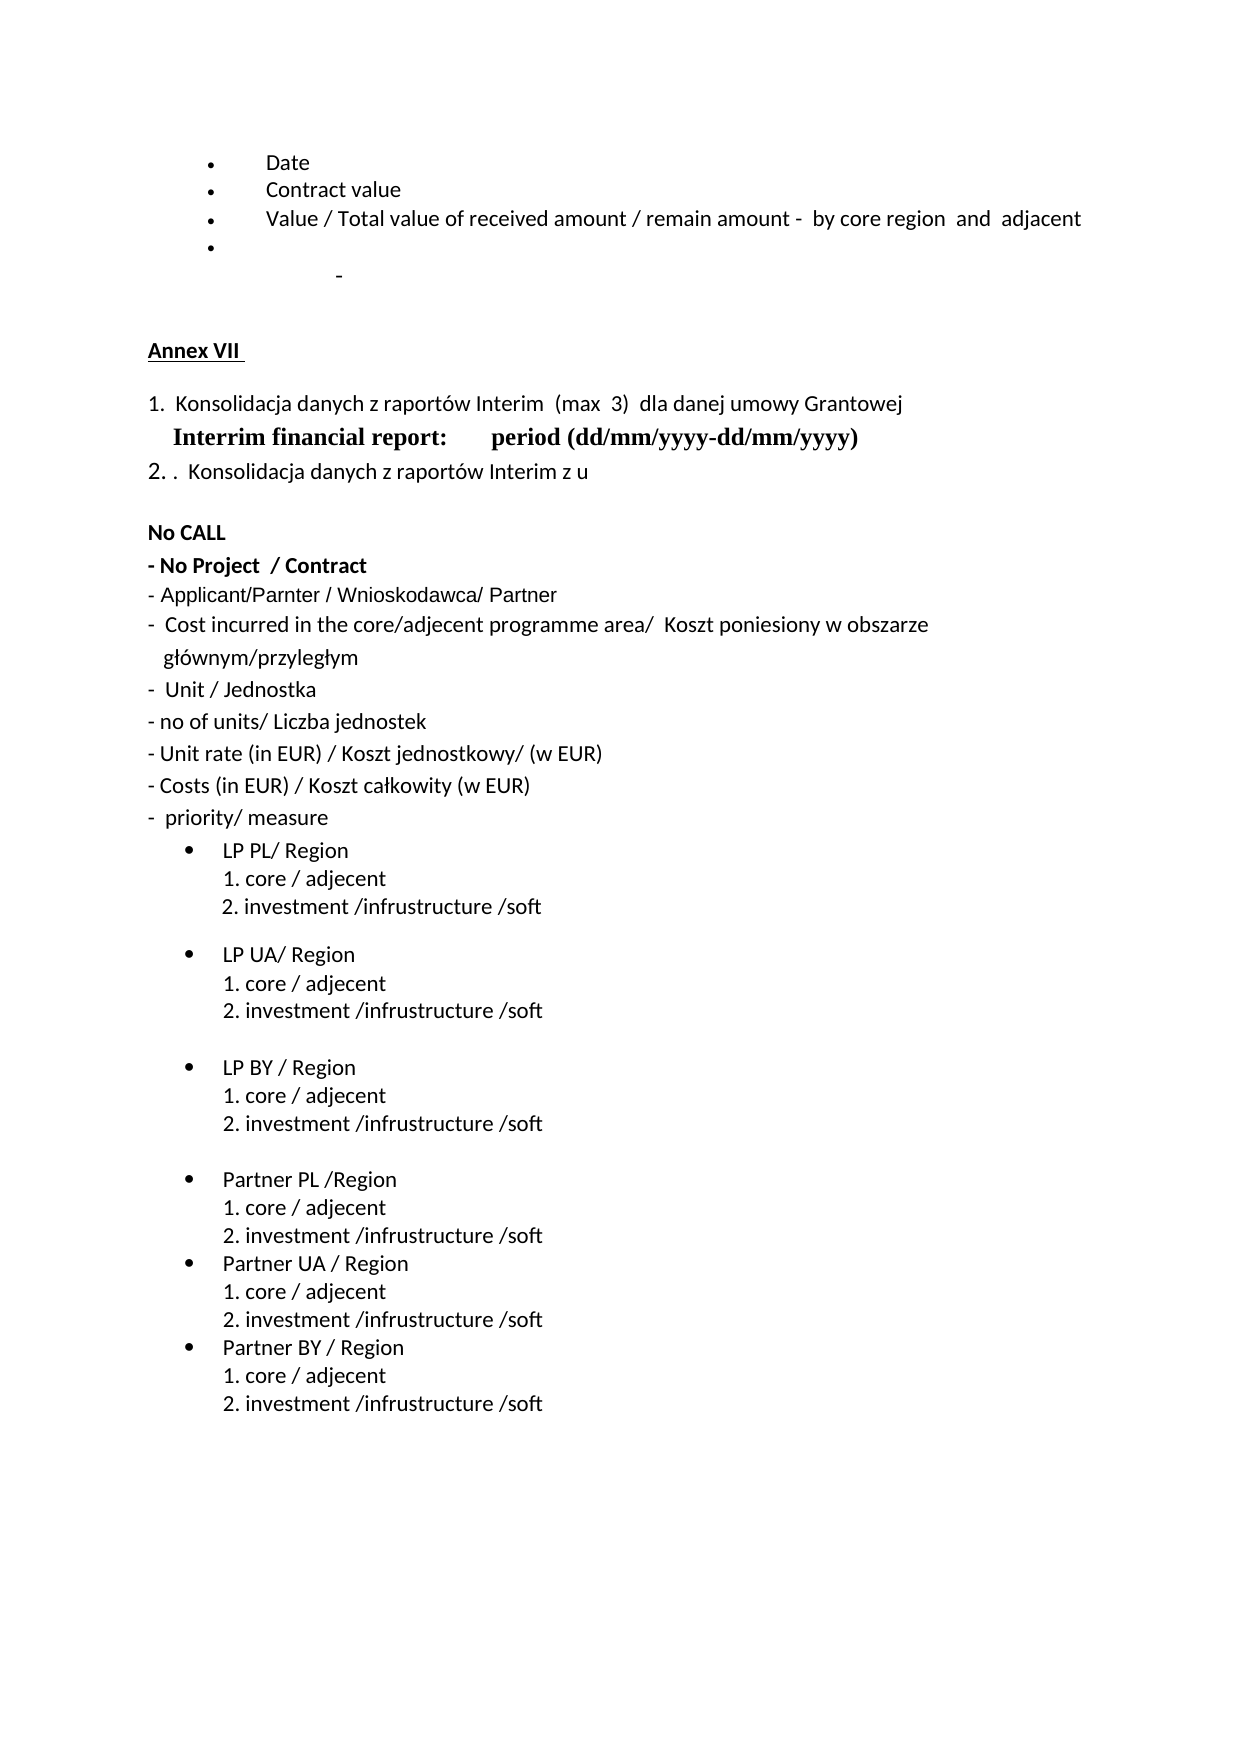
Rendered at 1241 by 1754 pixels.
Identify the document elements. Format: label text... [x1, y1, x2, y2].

text Date [207, 148, 1093, 176]
text 2. investment /infrustructure /soft [148, 892, 1093, 920]
list Partner UA / Region [185, 1249, 1093, 1277]
list 2. investment /infrustructure /soft [223, 1305, 1093, 1333]
text - Unit / Jednostka [148, 675, 1093, 703]
text - priority/ measure [148, 803, 1093, 832]
list Partner PL /Region [185, 1165, 1093, 1193]
list LP PL/ Region [185, 836, 1093, 864]
text głównym/przyległym [148, 643, 1093, 671]
list 2. investment /infrustructure /soft [223, 1389, 1093, 1417]
text 1. Konsolidacja danych z raportów Interim (max 3) dla danej umowy Grantowej [148, 389, 1093, 418]
list 1. core / adjecent [223, 864, 1093, 892]
text - No Project / Contract [148, 551, 1093, 579]
text - Costs (in EUR) / Koszt całkowity (w EUR) [148, 771, 1093, 799]
text - Applicant/Parnter / Wnioskodawca/ Partner [148, 583, 1093, 607]
list Partner BY / Region [185, 1333, 1093, 1361]
text Contract value [207, 176, 1093, 204]
list 2. investment /infrustructure /soft [223, 997, 1093, 1025]
text 2. . Konsolidacja danych z raportów Interim z u [148, 455, 1093, 485]
list 1. core / adjecent [223, 1193, 1093, 1221]
text No CALL [148, 518, 1093, 547]
list 2. investment /infrustructure /soft [223, 1221, 1093, 1249]
list LP BY / Region [185, 1053, 1093, 1081]
list LP UA/ Region [185, 941, 1093, 969]
list 1. core / adjecent [223, 1361, 1093, 1389]
text - Unit rate (in EUR) / Koszt jednostkowy/ (w EUR) [148, 739, 1093, 767]
text Annex VII [148, 337, 1093, 364]
list 1. core / adjecent [223, 1081, 1093, 1109]
list 1. core / adjecent [223, 969, 1093, 997]
text - no of units/ Liczba jednostek [148, 707, 1093, 735]
list 2. investment /infrustructure /soft [223, 1109, 1093, 1137]
text Interrim financial report: period (dd/mm/yyyy-dd/mm/yyyy) [148, 422, 1093, 451]
text Value / Total value of received amount / remain amount - by core region and adjacent [207, 204, 1093, 232]
list 1. core / adjecent [223, 1277, 1093, 1305]
text - Cost incurred in the core/adjecent programme area/ Koszt poniesiony w obszarze [148, 610, 1093, 638]
